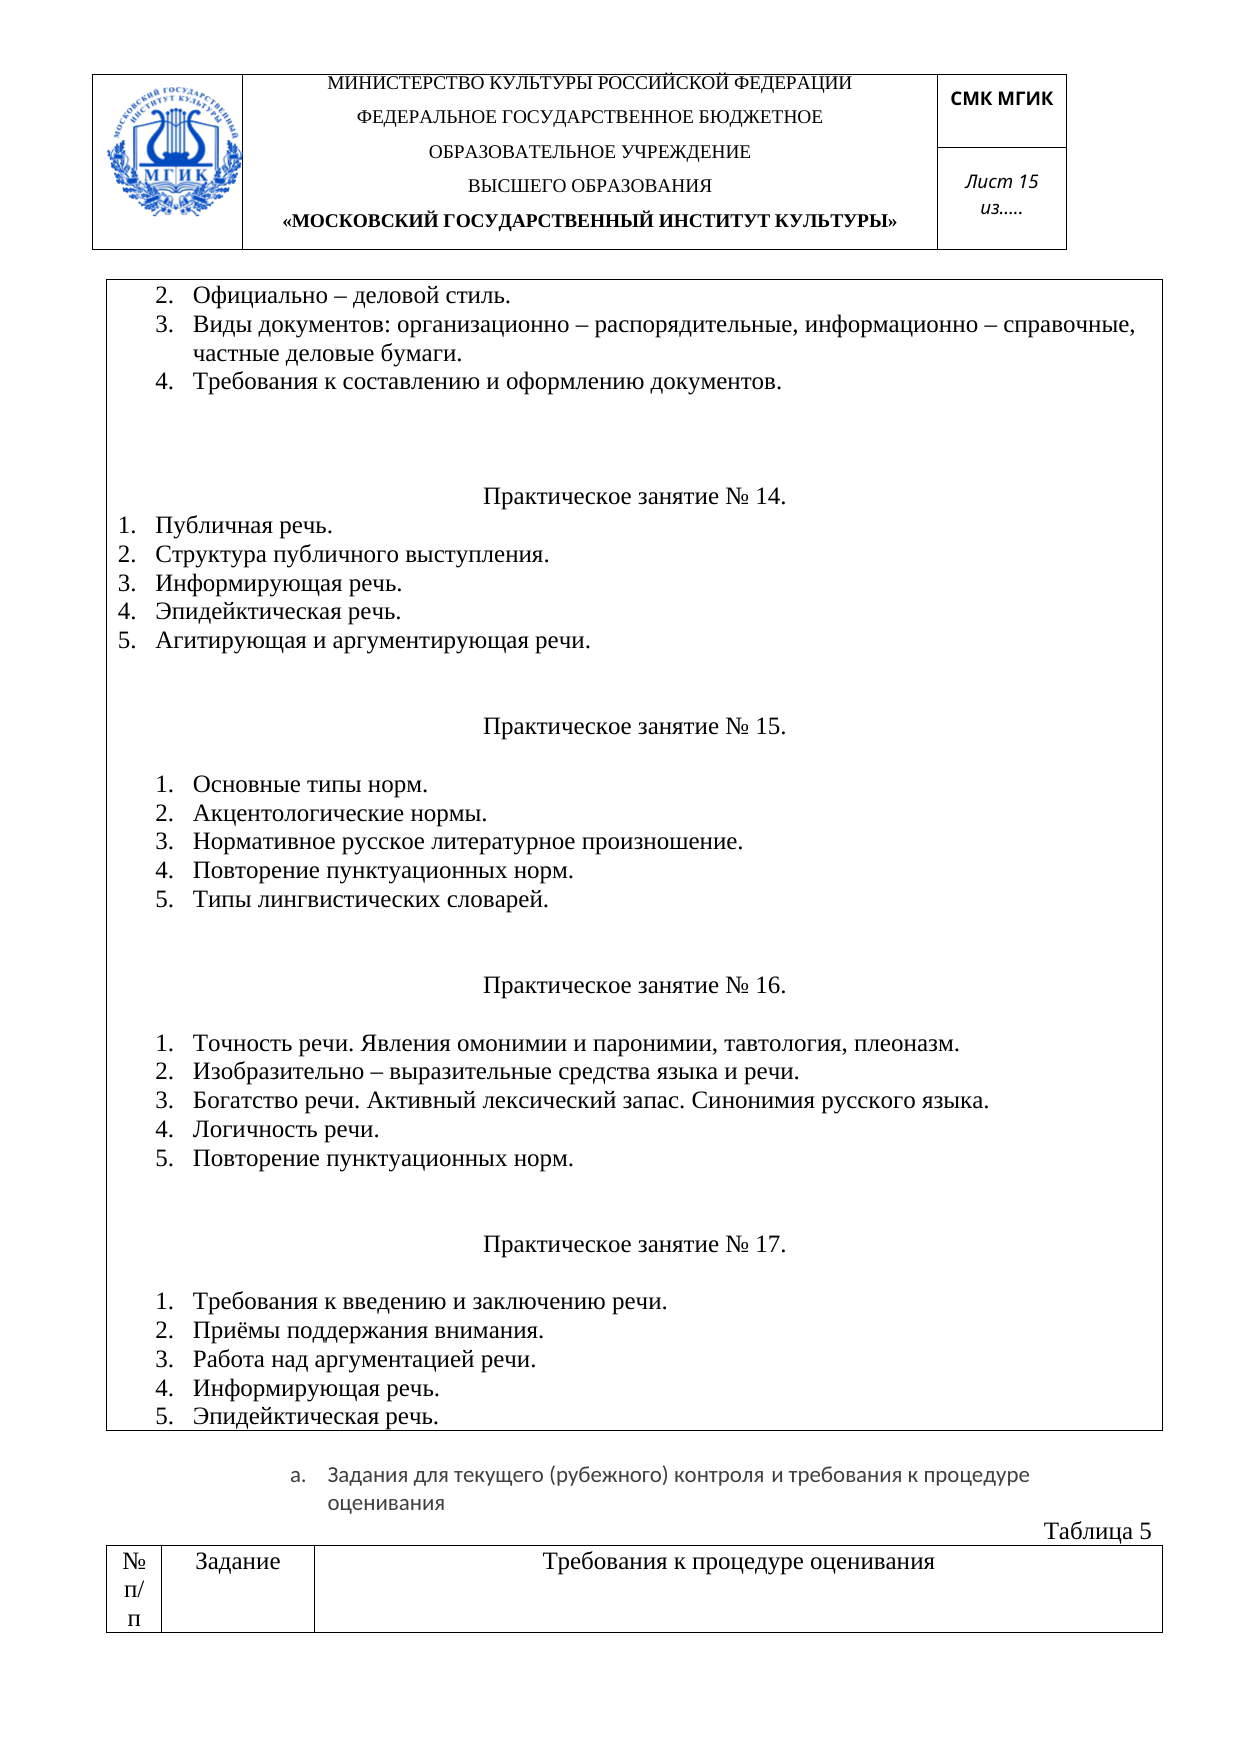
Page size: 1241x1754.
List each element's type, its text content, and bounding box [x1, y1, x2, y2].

table_header Задание [162, 1546, 314, 1632]
table_header Требования к процедуре оценивания [315, 1546, 1162, 1632]
list Таблица 5 [252, 1516, 1152, 1545]
table_header № п/п [107, 1546, 161, 1632]
picture [102, 74, 243, 241]
list Задания для текущего (рубежного) контроля и требования к процедуре оценивания [290, 1460, 1152, 1516]
